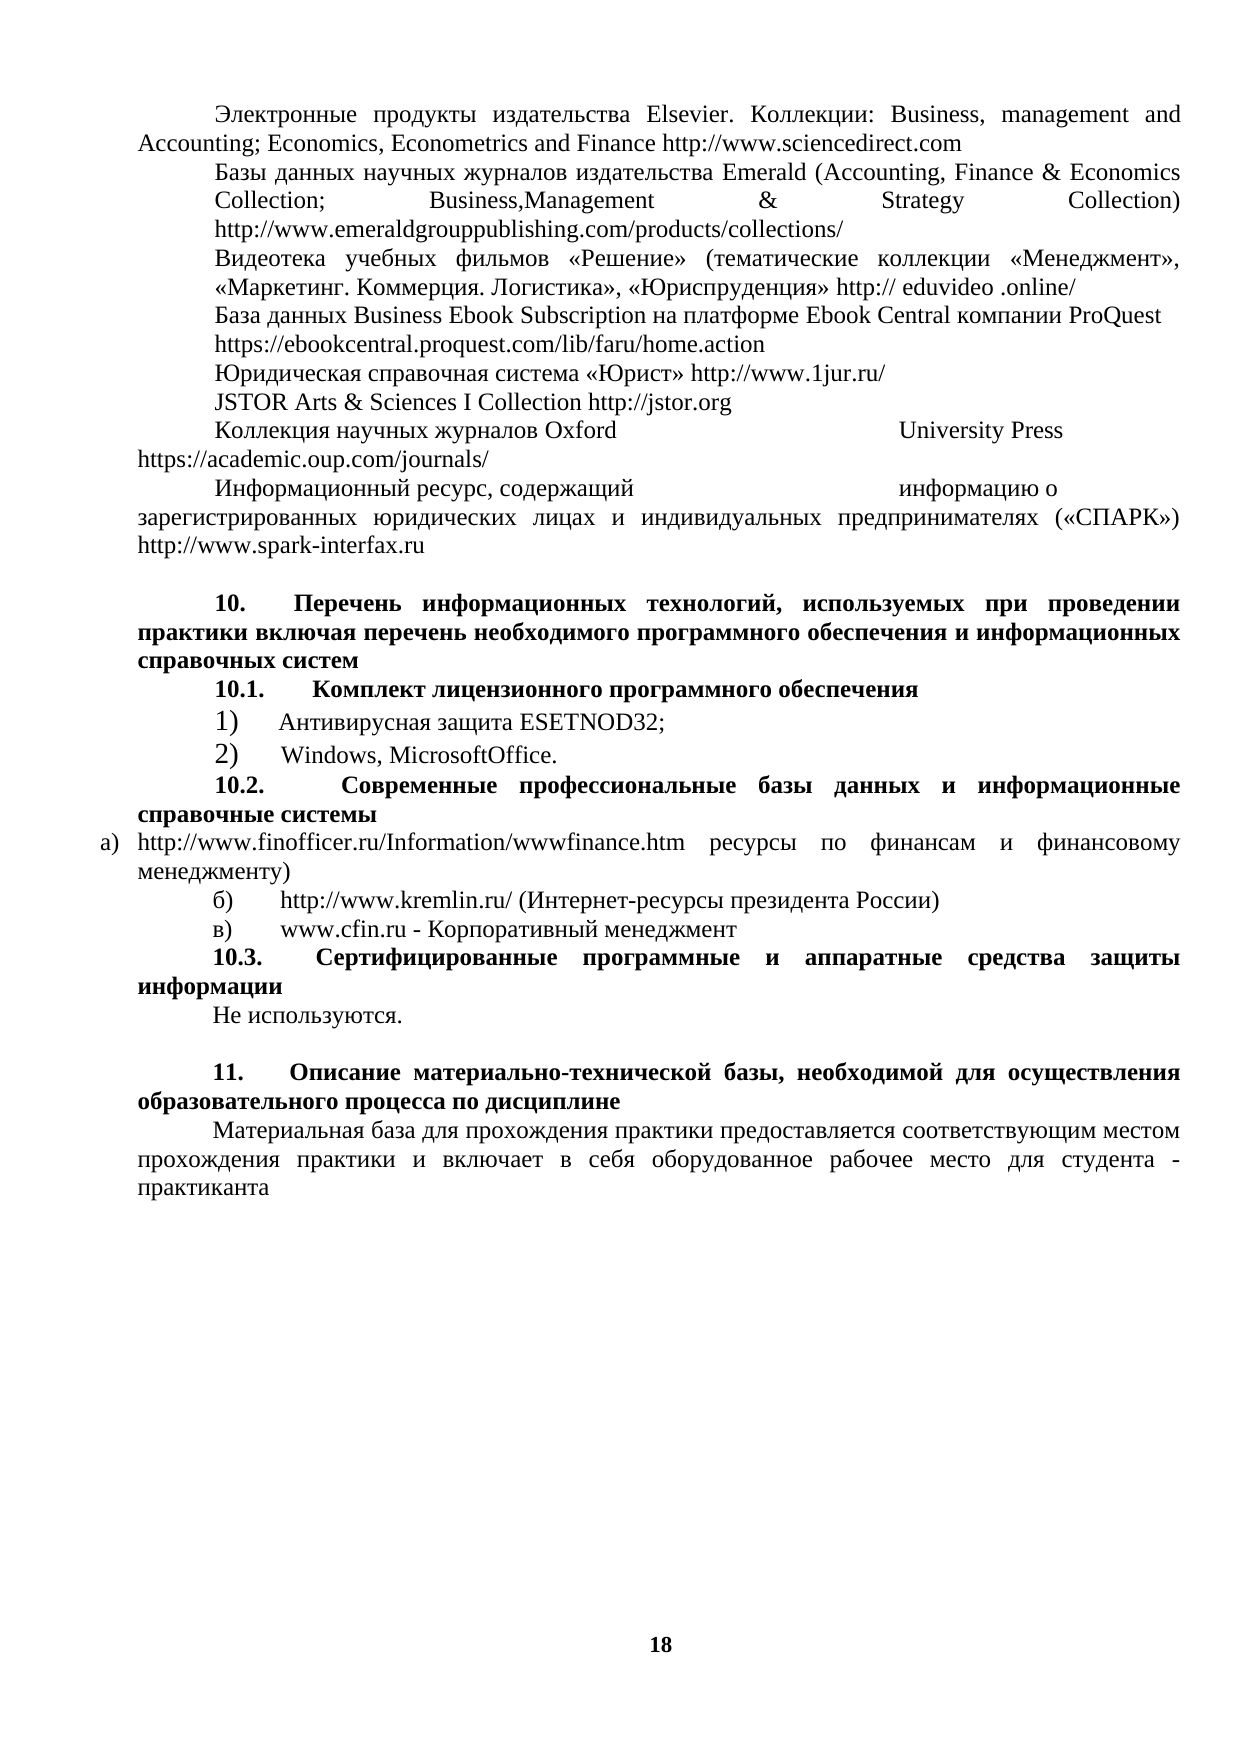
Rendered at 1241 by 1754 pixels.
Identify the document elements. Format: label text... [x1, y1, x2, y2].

text https://academic.oup.com/journals/ [137, 444, 1181, 473]
text Не используются. [137, 1000, 1181, 1029]
text Видеотека учебных фильмов «Решение» (тематические коллекции «Менеджмент», «Маркетинг. Коммерция. Логистика», «Юриспруденция» http:// eduvideo .online/ [214, 243, 1181, 300]
text Информационный ресурс, содержащий информацию о [214, 473, 1181, 502]
text Коллекция научных журналов Oxford University Press [214, 415, 1181, 444]
list Описание материально-технической базы, необходимой для осуществления образовательного процесса по дисциплине [137, 1057, 1181, 1115]
list Перечень информационных технологий, используемых при проведении практики включая перечень необходимого программного обеспечения и информационных справочных систем [137, 588, 1181, 674]
text https://ebookcentral.proquest.com/lib/faru/home.action [137, 329, 1181, 358]
list Современные профессиональные базы данных и информационные справочные системы [137, 770, 1181, 827]
text зарегистрированных юридических лицах и индивидуальных предпринимателях («СПАРК») http://www.spark-interfax.ru [137, 502, 1181, 559]
text Юридическая справочная система «Юрист» http://www.1jur.ru/ [214, 358, 1181, 387]
text Материальная база для прохождения практики предоставляется соответствующим местом прохождения практики и включает в себя оборудованное рабочее место для студента - практиканта [137, 1115, 1181, 1201]
list Антивирусная защита ESETNOD32; [137, 703, 1181, 736]
text База данных Business Ebook Subscription на платформе Ebook Central компании ProQuest [214, 300, 1181, 329]
list Windows, MicrosoftOffice. [137, 736, 1181, 770]
text Электронные продукты издательства Elsevier. Коллекции: Business, management and Accounting; Economics, Econometrics and Finance http://www.sciencedirect.com [137, 99, 1181, 157]
list Комплект лицензионного программного обеспечения [137, 674, 1181, 703]
list Сертифицированные программные и аппаратные средства защиты информации [137, 942, 1181, 1000]
text JSTOR Arts & Sciences I Collection http://jstor.org [214, 387, 1181, 415]
text Базы данных научных журналов издательства Emerald (Accounting, Finance & Economics Collection; Business,Management & Strategy Collection) http://www.emeraldgrouppublishing.com/products/collections/ [214, 157, 1181, 243]
text а) http://www.finofficer.ru/Information/wwwfinance.htm ресурсы по финансам и финансовому менеджменту) [100, 827, 1181, 885]
text в) www.cfin.ru - Корпоративный менеджмент [137, 914, 1181, 942]
text б) http://www.kremlin.ru/ (Интернет-ресурсы президента России) [137, 885, 1181, 914]
